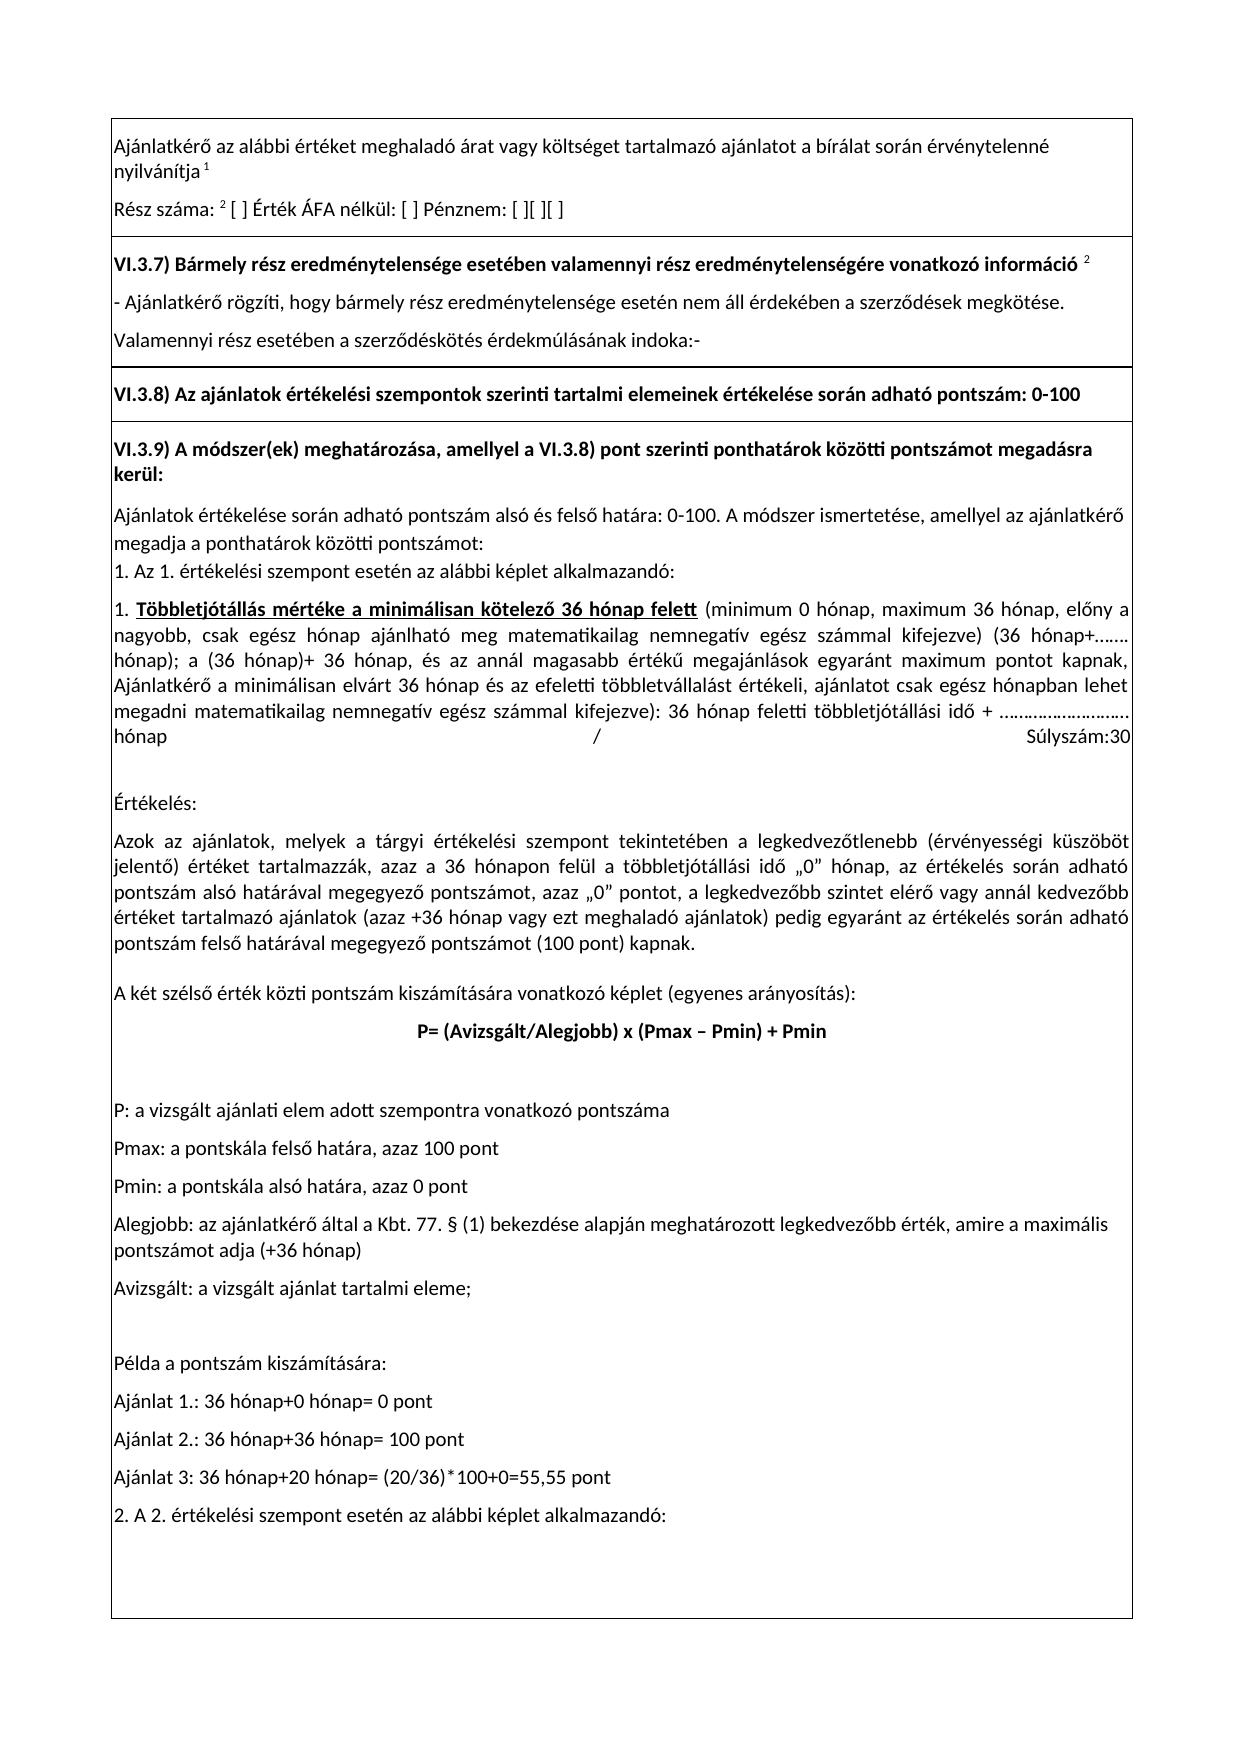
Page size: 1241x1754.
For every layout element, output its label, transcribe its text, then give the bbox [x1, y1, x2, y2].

table_cell VI.3.7) Bármely rész eredménytelensége esetében valamennyi rész eredménytelenségére vonatkozó információ 2 - Ajánlatkérő rögzíti, hogy bármely rész eredménytelensége esetén nem áll érdekében a szerződések megkötése. Valamennyi rész esetében a szerződéskötés érdekmúlásának indoka:- [112, 237, 1132, 366]
table_cell VI.3.8) Az ajánlatok értékelési szempontok szerinti tartalmi elemeinek értékelése során adható pontszám: 0-100 [112, 368, 1132, 421]
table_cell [112, 119, 1132, 236]
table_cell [112, 422, 1132, 1617]
